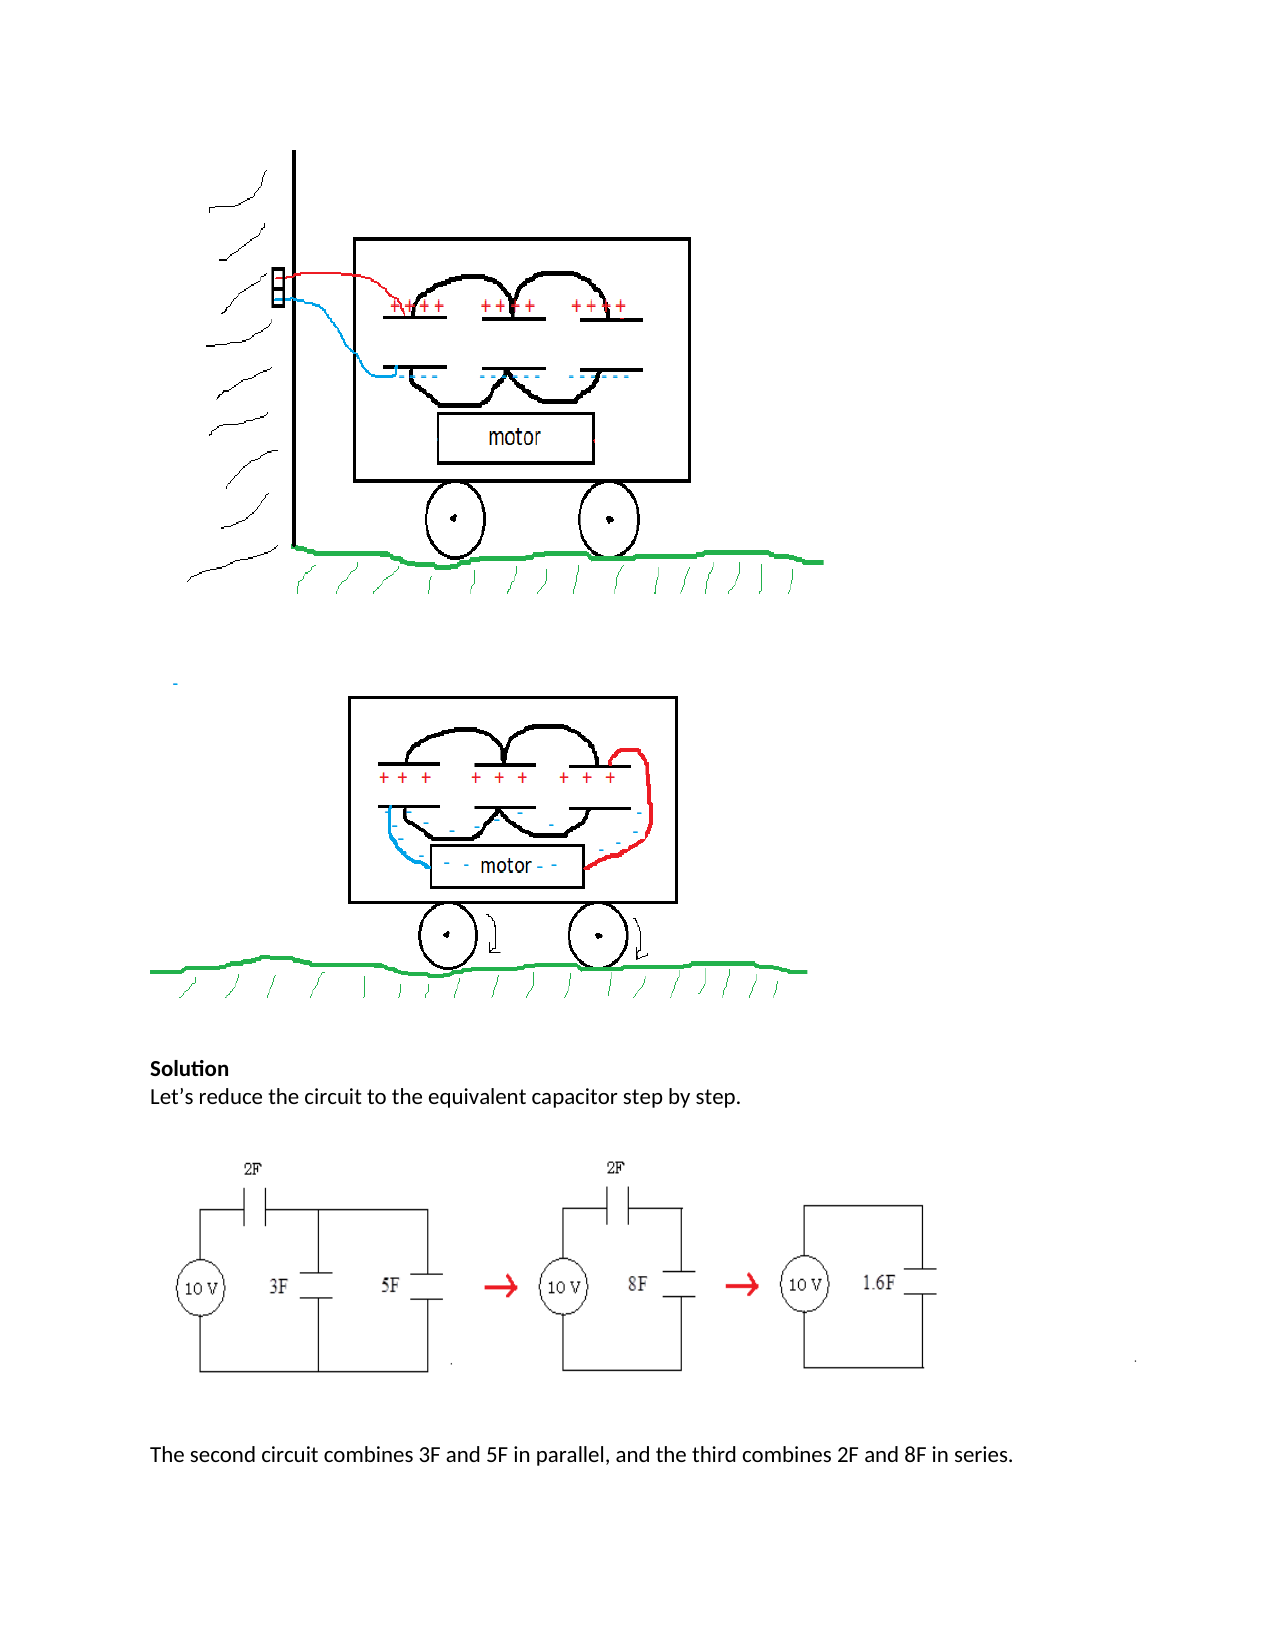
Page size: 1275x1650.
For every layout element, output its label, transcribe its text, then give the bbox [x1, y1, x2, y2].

picture [150, 1138, 1233, 1441]
text Let’s reduce the circuit to the equivalent capacitor step by step. [150, 1082, 1125, 1110]
text Solution [150, 1054, 1125, 1082]
text The second circuit combines 3F and 5F in parallel, and the third combines 2F and 8F in series. [150, 1441, 1125, 1469]
picture [150, 621, 808, 998]
picture [150, 150, 824, 594]
